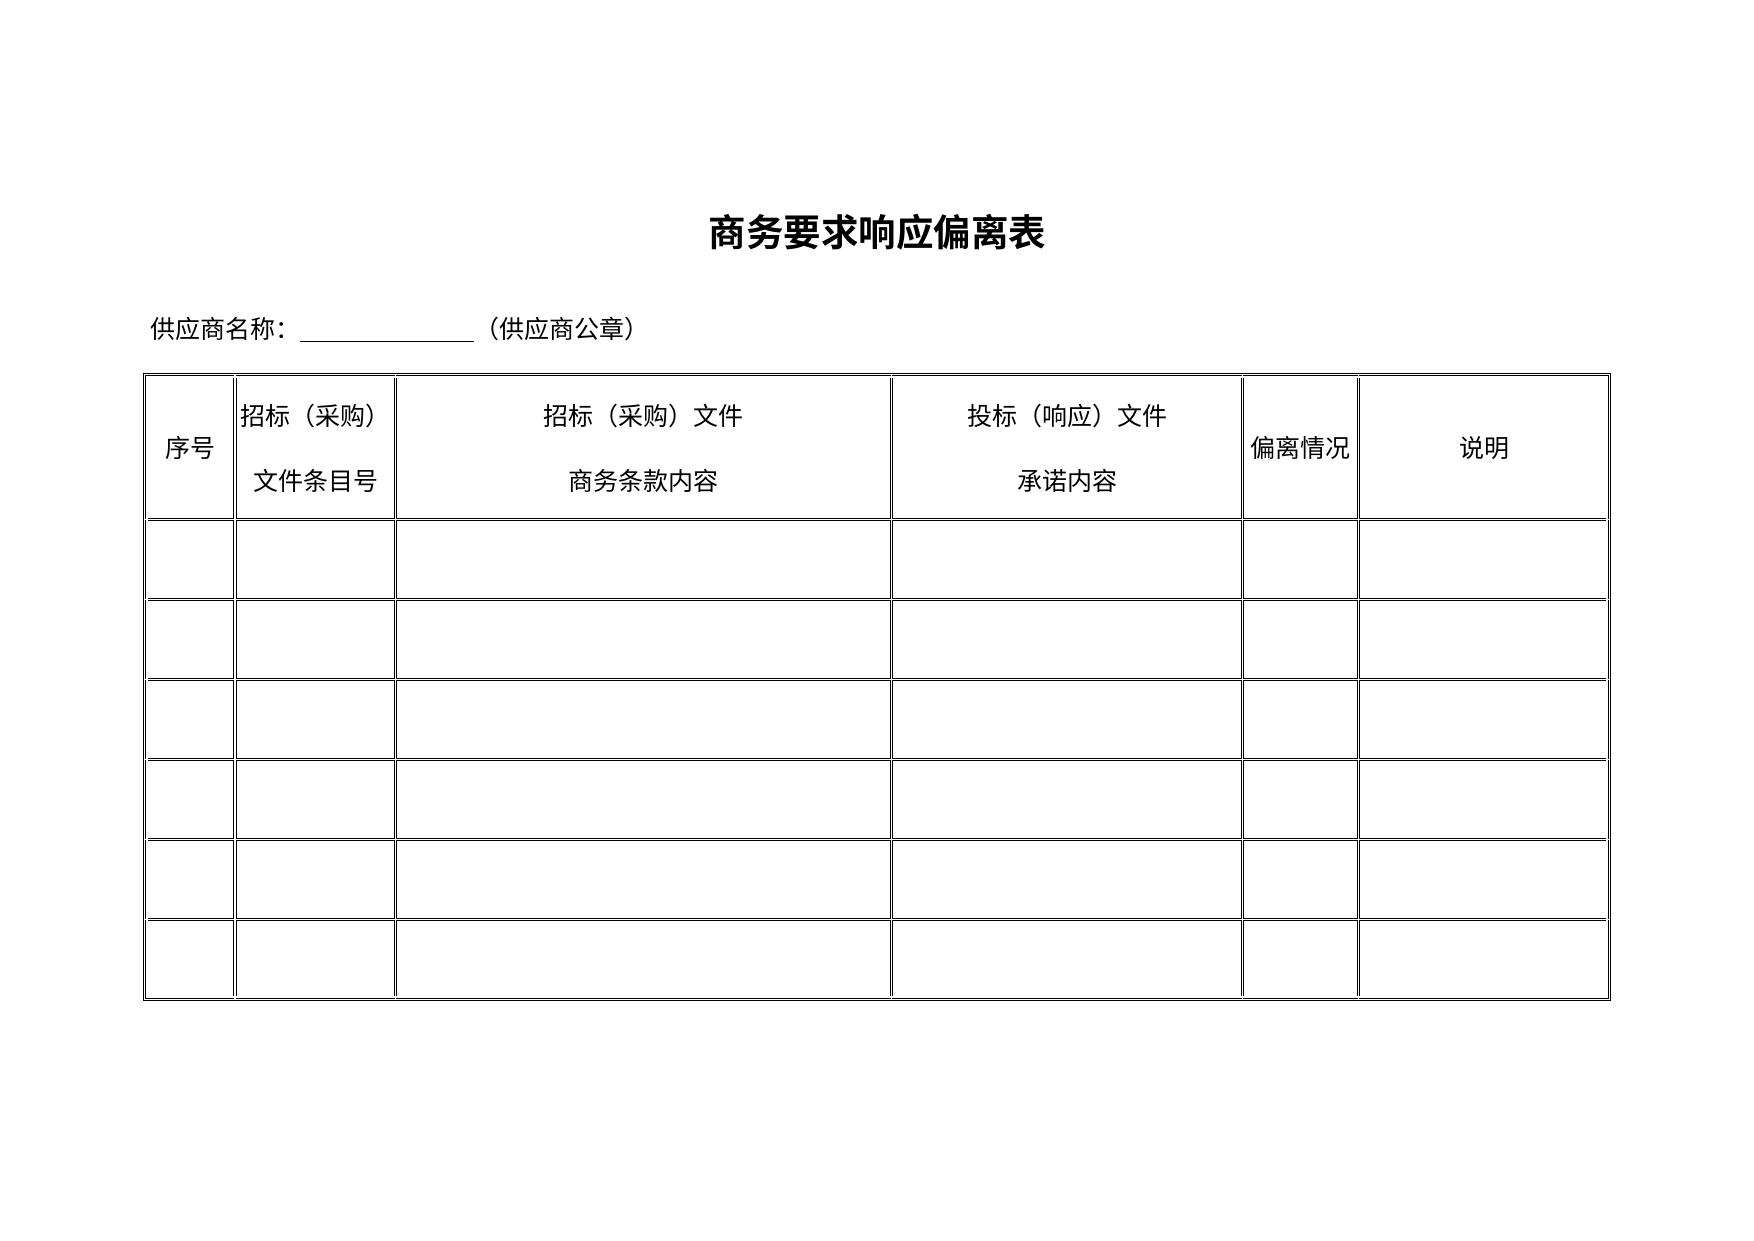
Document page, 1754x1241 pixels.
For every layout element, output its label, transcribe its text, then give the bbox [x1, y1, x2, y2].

table_cell [237, 761, 394, 838]
table_cell [1360, 758, 1608, 838]
table_cell [237, 601, 394, 678]
table_cell [397, 521, 890, 598]
table_cell [146, 918, 235, 998]
table_cell [1360, 678, 1608, 758]
table_cell [146, 758, 233, 838]
table_cell [146, 598, 233, 678]
table_cell [1244, 681, 1357, 758]
table_cell [237, 681, 394, 758]
table_cell [397, 681, 890, 758]
table_cell [146, 518, 233, 598]
table_header 投标（响应）文件 承诺内容 [891, 376, 1242, 518]
table_header 序号 [146, 374, 235, 518]
table_cell [1360, 838, 1608, 918]
table_cell [893, 761, 1241, 838]
table_cell [397, 841, 890, 918]
table_cell [893, 601, 1241, 678]
table_header 招标（采购）文件 商务条款内容 [396, 376, 891, 518]
table_cell [397, 761, 890, 838]
table_cell [237, 521, 394, 598]
table_cell [893, 521, 1241, 598]
table_cell [891, 921, 1242, 998]
table_cell [146, 678, 233, 758]
table_cell [1244, 521, 1357, 598]
table_cell [1244, 601, 1357, 678]
table_cell [397, 601, 890, 678]
table_cell [1244, 841, 1357, 918]
table_cell [237, 841, 394, 918]
table_cell [1244, 761, 1357, 838]
text 供应商名称： （供应商公章） [150, 295, 1604, 360]
table_cell [893, 841, 1241, 918]
table_cell [396, 921, 891, 998]
table_header 招标（采购）文件条目号 [235, 374, 396, 518]
table_cell [146, 838, 233, 918]
table_cell [1358, 918, 1608, 998]
table_header 偏离情况 [1243, 376, 1358, 518]
table_cell [1243, 921, 1358, 998]
table_cell [893, 681, 1241, 758]
table_header 说明 [1358, 376, 1608, 518]
table_cell [1360, 598, 1608, 678]
table_cell [1360, 518, 1608, 598]
table_cell [235, 918, 396, 998]
text 商务要求响应偏离表 [150, 198, 1604, 263]
